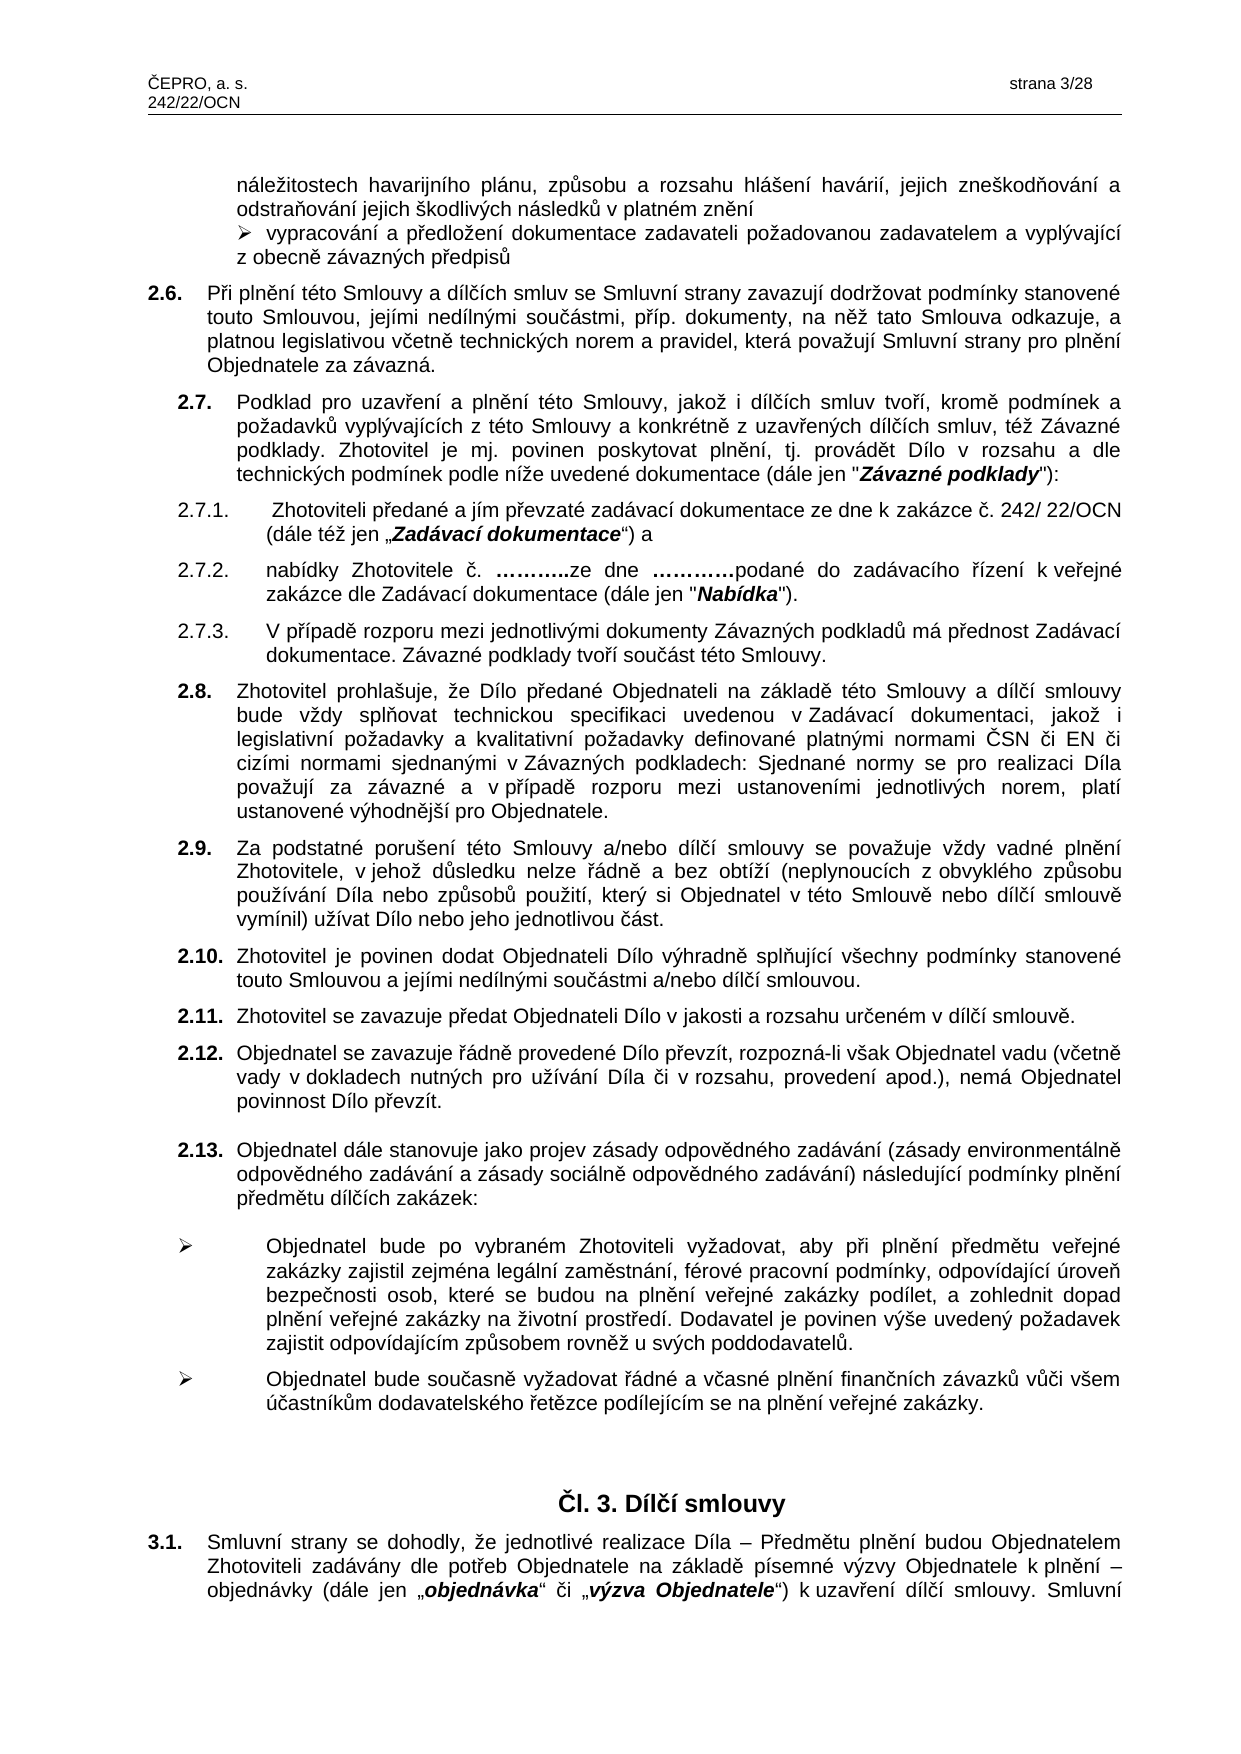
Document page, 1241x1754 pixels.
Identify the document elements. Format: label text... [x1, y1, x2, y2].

text Zhotovitel prohlašuje, že Dílo předané Objednateli na základě této Smlouvy a dílčí smlouvy bude vždy splňovat technickou specifikaci uvedenou v Zadávací dokumentaci, jakož i legislativní požadavky a kvalitativní požadavky definované platnými normami ČSN či EN či cizími normami sjednanými v Závazných podkladech: Sjednané normy se pro realizaci Díla považují za závazné a v případě rozporu mezi ustanoveními jednotlivých norem, platí ustanovené výhodnější pro Objednatele. [177, 679, 1122, 823]
text Zhotovitel se zavazuje předat Objednateli Dílo v jakosti a rozsahu určeném v dílčí smlouvě. [177, 1004, 1122, 1028]
list Dílčí smlouvy [222, 1489, 1122, 1517]
text Za podstatné porušení této Smlouvy a/nebo dílčí smlouvy se považuje vždy vadné plnění Zhotovitele, v jehož důsledku nelze řádně a bez obtíží (neplynoucích z obvyklého způsobu používání Díla nebo způsobů použití, který si Objednatel v této Smlouvě nebo dílčí smlouvě vymínil) užívat Dílo nebo jeho jednotlivou část. [177, 835, 1122, 931]
text Podklad pro uzavření a plnění této Smlouvy, jakož i dílčích smluv tvoří, kromě podmínek a požadavků vyplývajících z této Smlouvy a konkrétně z uzavřených dílčích smluv, též Závazné podklady. Zhotovitel je mj. povinen poskytovat plnění, tj. provádět Dílo v rozsahu a dle technických podmínek podle níže uvedené dokumentace (dále jen "Závazné podklady"): [177, 389, 1122, 485]
list Objednatel bude po vybraném Zhotoviteli vyžadovat, aby při plnění předmětu veřejné zakázky zajistil zejména legální zaměstnání, férové pracovní podmínky, odpovídající úroveň bezpečnosti osob, které se budou na plnění veřejné zakázky podílet, a zohlednit dopad plnění veřejné zakázky na životní prostředí. Dodavatel je povinen výše uvedený požadavek zajistit odpovídajícím způsobem rovněž u svých poddodavatelů. [177, 1234, 1122, 1354]
text V případě rozporu mezi jednotlivými dokumenty Závazných podkladů má přednost Zadávací dokumentace. Závazné podklady tvoří součást této Smlouvy. [177, 619, 1122, 667]
text Objednatel dále stanovuje jako projev zásady odpovědného zadávání (zásady environmentálně odpovědného zadávání a zásady sociálně odpovědného zadávání) následující podmínky plnění předmětu dílčích zakázek: [177, 1137, 1122, 1209]
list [236, 173, 1122, 221]
text nabídky Zhotovitele č. ………..ze dne …………podané do zadávacího řízení k veřejné zakázce dle Zadávací dokumentace (dále jen "Nabídka"). [177, 558, 1122, 606]
list Při plnění této Smlouvy a dílčích smluv se Smluvní strany zavazují dodržovat podmínky stanovené touto Smlouvou, jejími nedílnými součástmi, příp. dokumenty, na něž tato Smlouva odkazuje, a platnou legislativou včetně technických norem a pravidel, která považují Smluvní strany pro plnění Objednatele za závazná. [148, 281, 1122, 377]
list vypracování a předložení dokumentace zadavateli požadovanou zadavatelem a vyplývající z obecně závazných předpisů [236, 221, 1122, 269]
list Objednatel bude současně vyžadovat řádné a včasné plnění finančních závazků vůči všem účastníkům dodavatelského řetězce podílejícím se na plnění veřejné zakázky. [177, 1367, 1122, 1415]
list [148, 1530, 1122, 1602]
text Zhotovitel je povinen dodat Objednateli Dílo výhradně splňující všechny podmínky stanovené touto Smlouvou a jejími nedílnými součástmi a/nebo dílčí smlouvou. [177, 944, 1122, 992]
text Objednatel se zavazuje řádně provedené Dílo převzít, rozpozná-li však Objednatel vadu (včetně vady v dokladech nutných pro užívání Díla či v rozsahu, provedení apod.), nemá Objednatel povinnost Dílo převzít. [177, 1041, 1122, 1112]
text Zhotoviteli předané a jím převzaté zadávací dokumentace ze dne k zakázce č. 242/ 22/OCN (dále též jen „Zadávací dokumentace“) a [177, 498, 1122, 546]
